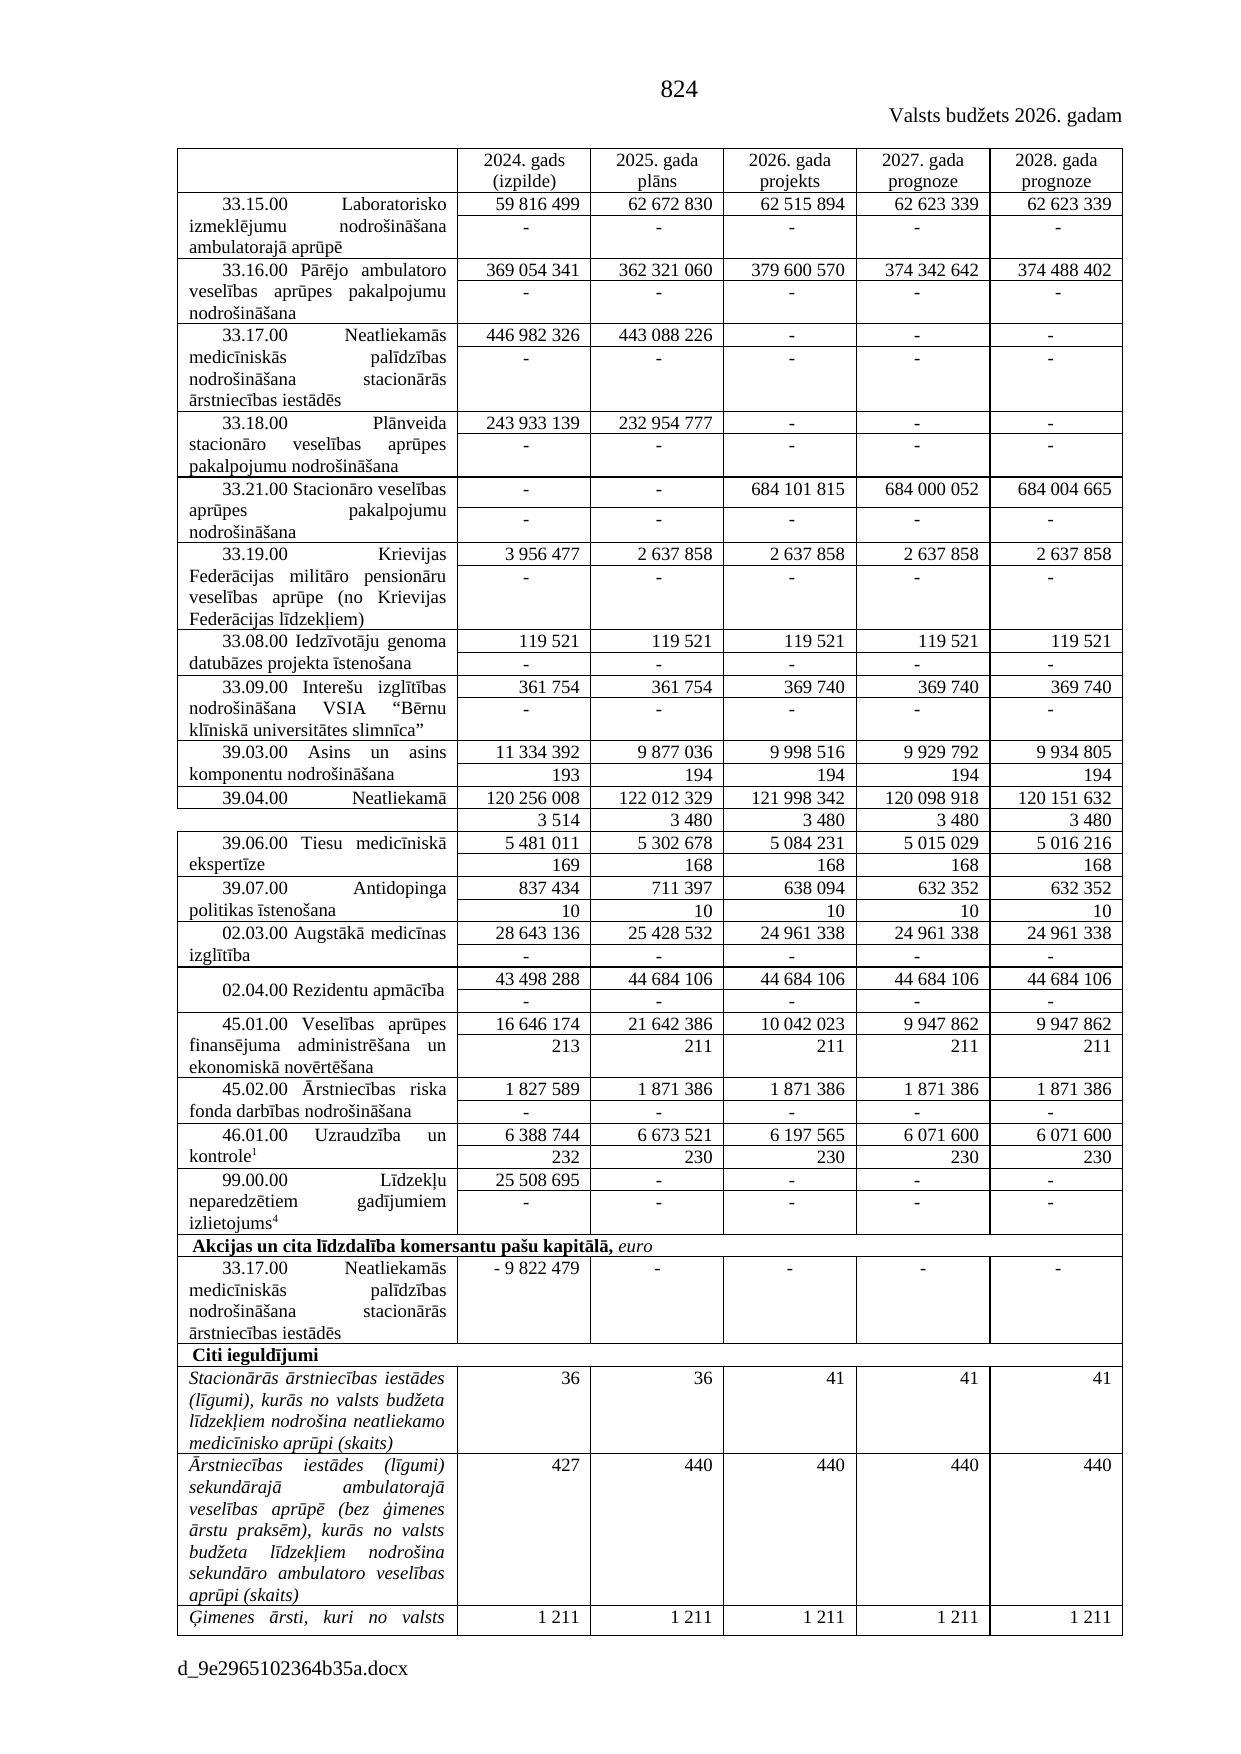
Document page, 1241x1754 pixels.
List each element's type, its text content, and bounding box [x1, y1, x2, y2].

table_cell - [591, 1191, 723, 1233]
table_cell 10 042 023 [724, 1013, 856, 1034]
table_cell - [857, 324, 989, 346]
table_cell 44 684 106 [591, 968, 723, 989]
table_cell - [991, 434, 1122, 476]
table_cell - [991, 508, 1122, 542]
table_cell 2 637 858 [991, 543, 1122, 565]
table_cell 632 352 [857, 877, 989, 898]
table_cell 9 934 805 [991, 741, 1122, 763]
table_cell - [724, 566, 856, 629]
table_cell - [991, 1101, 1122, 1122]
table_cell - [857, 1191, 989, 1233]
table_cell 1 211 [724, 1606, 856, 1635]
table_cell 44 684 106 [857, 968, 989, 989]
table_cell 684 101 815 [724, 478, 856, 507]
table_cell 232 954 777 [591, 412, 723, 433]
table_cell 211 [991, 1035, 1122, 1077]
table_cell 9 947 862 [991, 1013, 1122, 1034]
table_cell 119 521 [591, 630, 723, 652]
table_cell 6 388 744 [458, 1124, 590, 1145]
table_cell - [857, 698, 989, 740]
table_cell 194 [991, 764, 1122, 786]
table_cell 1 211 [991, 1606, 1122, 1635]
table_cell 168 [991, 854, 1122, 876]
table_cell 99.00.00 Līdzekļu neparedzētiem gadījumiem izlietojums4 [178, 1169, 457, 1233]
table_cell - [857, 508, 989, 542]
table_cell 10 [857, 900, 989, 921]
table_cell 362 321 060 [591, 259, 723, 280]
table_cell 43 498 288 [458, 968, 590, 989]
table_cell 33.18.00 Plānveida stacionāro veselības aprūpes pakalpojumu nodrošināšana [178, 412, 457, 476]
table_cell - [724, 508, 856, 542]
table_cell 711 397 [591, 877, 723, 898]
table_cell - [458, 1191, 590, 1233]
table_cell 3 480 [724, 809, 856, 831]
table_cell 3 956 477 [458, 543, 590, 565]
table_cell - [991, 1191, 1122, 1233]
table_cell - [458, 990, 590, 1012]
table_cell 440 [857, 1454, 989, 1605]
table_cell 121 998 342 [724, 787, 856, 808]
table_cell 3 480 [991, 809, 1122, 831]
table_cell 684 000 052 [857, 478, 989, 507]
table_cell - [857, 347, 989, 411]
table_cell 9 929 792 [857, 741, 989, 763]
table_cell 33.21.00 Stacionāro veselības aprūpes pakalpojumu nodrošināšana [178, 478, 457, 542]
table_cell 446 982 326 [458, 324, 590, 346]
table_cell 5 015 029 [857, 832, 989, 853]
table_cell 39.04.00 Neatliekamā medicīniskā palīdzība [178, 787, 457, 808]
table_cell - [724, 412, 856, 433]
table_cell - [591, 347, 723, 411]
table_cell 33.17.00 Neatliekamās medicīniskās palīdzības nodrošināšana stacionārās ārstniecības iestādēs [178, 324, 457, 411]
table_cell 2 637 858 [857, 543, 989, 565]
table_cell Citi ieguldījumi [178, 1344, 1122, 1366]
table_cell 119 521 [458, 630, 590, 652]
table_cell 1 871 386 [591, 1078, 723, 1100]
table_cell 1 211 [458, 1606, 590, 1635]
table_cell - [991, 324, 1122, 346]
table_cell - [724, 216, 856, 258]
table_cell Akcijas un cita līdzdalība komersantu pašu kapitālā, euro [178, 1235, 1122, 1256]
table_cell 9 877 036 [591, 741, 723, 763]
table_cell - [458, 347, 590, 411]
table_cell - [724, 698, 856, 740]
table_cell - [458, 1101, 590, 1122]
table_cell 33.15.00 Laboratorisko izmeklējumu nodrošināšana ambulatorajā aprūpē [178, 193, 457, 258]
table_cell - [724, 347, 856, 411]
table_cell - [857, 1169, 989, 1190]
table_cell 369 054 341 [458, 259, 590, 280]
table_cell 440 [991, 1454, 1122, 1605]
table_cell - [857, 281, 989, 323]
table_cell 230 [724, 1146, 856, 1168]
table_cell - [991, 990, 1122, 1012]
table_cell - [724, 945, 856, 966]
table_cell 684 004 665 [991, 478, 1122, 507]
table_cell 119 521 [724, 630, 856, 652]
table_cell 2 637 858 [591, 543, 723, 565]
table_cell - [591, 566, 723, 629]
table_cell - [724, 1257, 856, 1343]
table_cell 62 623 339 [991, 193, 1122, 214]
table_cell 638 094 [724, 877, 856, 898]
table_cell 25 508 695 [458, 1169, 590, 1190]
table_cell 427 [458, 1454, 590, 1605]
table_cell 9 998 516 [724, 741, 856, 763]
table_cell 6 071 600 [857, 1124, 989, 1145]
table_cell - [991, 281, 1122, 323]
table_cell - [991, 698, 1122, 740]
table_cell - [591, 508, 723, 542]
table_cell 33.17.00 Neatliekamās medicīniskās palīdzības nodrošināšana stacionārās ārstniecības iestādēs [178, 1257, 457, 1343]
table_cell - [857, 990, 989, 1012]
table_cell 5 084 231 [724, 832, 856, 853]
table_cell 230 [857, 1146, 989, 1168]
table_cell 41 [991, 1367, 1122, 1453]
table_cell 39.03.00 Asins un asins komponentu nodrošināšana [178, 741, 457, 786]
table_cell 120 098 918 [857, 787, 989, 808]
table_cell 21 642 386 [591, 1013, 723, 1034]
table_cell - [458, 478, 590, 507]
table_cell - [591, 216, 723, 258]
table_header 2025. gada plāns [591, 149, 723, 192]
table_cell 41 [857, 1367, 989, 1453]
table_cell 24 961 338 [857, 922, 989, 944]
table_cell 211 [857, 1035, 989, 1077]
table_cell 193 [458, 764, 590, 786]
table_cell 02.03.00 Augstākā medicīnas izglītība [178, 922, 457, 966]
table_cell 361 754 [458, 676, 590, 697]
table_cell 119 521 [991, 630, 1122, 652]
table_cell 443 088 226 [591, 324, 723, 346]
table_cell 33.19.00 Krievijas Federācijas militāro pensionāru veselības aprūpe (no Krievijas Federācijas līdzekļiem) [178, 543, 457, 629]
table_cell - [591, 990, 723, 1012]
table_cell - [724, 434, 856, 476]
table_cell 230 [591, 1146, 723, 1168]
table_cell 62 515 894 [724, 193, 856, 214]
table_cell 02.04.00 Rezidentu apmācība [178, 968, 457, 1012]
table_cell Stacionārās ārstniecības iestādes (līgumi), kurās no valsts budžeta līdzekļiem nodrošina neatliekamo medicīnisko aprūpi (skaits) [178, 1367, 457, 1453]
table_cell 33.16.00 Pārējo ambulatoro veselības aprūpes pakalpojumu nodrošināšana [178, 259, 457, 323]
table_cell - [991, 945, 1122, 966]
table_cell 169 [458, 854, 590, 876]
table_cell 44 684 106 [724, 968, 856, 989]
table_cell 24 961 338 [724, 922, 856, 944]
table_cell 232 [458, 1146, 590, 1168]
table_cell 194 [591, 764, 723, 786]
table_cell - [458, 508, 590, 542]
table_cell 230 [991, 1146, 1122, 1168]
table_cell - [591, 1169, 723, 1190]
table_cell 33.09.00 Interešu izglītības nodrošināšana VSIA “Bērnu klīniskā universitātes slimnīca” [178, 676, 457, 740]
table_cell - [991, 216, 1122, 258]
table_header 2024. gads (izpilde) [458, 149, 590, 192]
table_cell 25 428 532 [591, 922, 723, 944]
table_cell 374 342 642 [857, 259, 989, 280]
table_cell 632 352 [991, 877, 1122, 898]
table_cell 168 [724, 854, 856, 876]
table_cell 211 [591, 1035, 723, 1077]
table_header [178, 149, 457, 192]
table_cell 11 334 392 [458, 741, 590, 763]
table_cell 16 646 174 [458, 1013, 590, 1034]
table_cell 213 [458, 1035, 590, 1077]
table_cell 3 514 [458, 809, 590, 831]
table_cell - [458, 434, 590, 476]
table_cell 2 637 858 [724, 543, 856, 565]
table_cell 6 673 521 [591, 1124, 723, 1145]
table_cell 194 [857, 764, 989, 786]
table_cell 39.07.00 Antidopinga politikas īstenošana [178, 877, 457, 921]
table_cell - [724, 1169, 856, 1190]
table_cell 24 961 338 [991, 922, 1122, 944]
table_cell 33.08.00 Iedzīvotāju genoma datubāzes projekta īstenošana [178, 630, 457, 674]
table_cell - [991, 1257, 1122, 1343]
table_cell 9 947 862 [857, 1013, 989, 1034]
table_cell - [991, 412, 1122, 433]
table_cell 6 071 600 [991, 1124, 1122, 1145]
table_cell - [724, 653, 856, 674]
table_cell - [724, 281, 856, 323]
table_cell 211 [724, 1035, 856, 1077]
table_cell 62 672 830 [591, 193, 723, 214]
table_cell - [857, 1257, 989, 1343]
table_cell 5 481 011 [458, 832, 590, 853]
table_header 2028. gada prognoze [991, 149, 1122, 192]
table_cell - [857, 216, 989, 258]
table_cell 369 740 [857, 676, 989, 697]
table_cell - [724, 1191, 856, 1233]
table_cell - [991, 566, 1122, 629]
table_cell 120 151 632 [991, 787, 1122, 808]
table_cell 5 302 678 [591, 832, 723, 853]
table_cell - [857, 1101, 989, 1122]
table_cell 369 740 [724, 676, 856, 697]
table_cell 369 740 [991, 676, 1122, 697]
table_cell 36 [591, 1367, 723, 1453]
table_cell 59 816 499 [458, 193, 590, 214]
table_cell 1 211 [591, 1606, 723, 1635]
table_cell 1 871 386 [991, 1078, 1122, 1100]
table_cell 120 256 008 [458, 787, 590, 808]
table_cell - [857, 434, 989, 476]
table_cell - [857, 945, 989, 966]
table_cell 1 827 589 [458, 1078, 590, 1100]
table_cell 119 521 [857, 630, 989, 652]
table_cell 1 871 386 [857, 1078, 989, 1100]
table_cell 39.06.00 Tiesu medicīniskā ekspertīze [178, 832, 457, 876]
table_cell 45.02.00 Ārstniecības riska fonda darbības nodrošināšana [178, 1078, 457, 1122]
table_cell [178, 1606, 457, 1635]
table_cell 3 480 [591, 809, 723, 831]
table_cell 36 [458, 1367, 590, 1453]
table_cell - 9 822 479 [458, 1257, 590, 1343]
table_cell Ārstniecības iestādes (līgumi) sekundārajā ambulatorajā veselības aprūpē (bez ģimenes ārstu praksēm), kurās no valsts budžeta līdzekļiem nodrošina sekundāro ambulatoro veselības aprūpi (skaits) [178, 1454, 457, 1605]
table_cell 374 488 402 [991, 259, 1122, 280]
table_cell - [458, 216, 590, 258]
table_cell - [724, 1101, 856, 1122]
table_cell - [857, 566, 989, 629]
table_cell 28 643 136 [458, 922, 590, 944]
table_cell - [458, 653, 590, 674]
table_cell 194 [724, 764, 856, 786]
table_cell - [591, 281, 723, 323]
table_cell 122 012 329 [591, 787, 723, 808]
table_cell 3 480 [857, 809, 989, 831]
table_cell 1 871 386 [724, 1078, 856, 1100]
table_cell 10 [458, 900, 590, 921]
table_cell - [991, 347, 1122, 411]
table_cell - [591, 945, 723, 966]
table_cell - [591, 1257, 723, 1343]
table_cell - [724, 990, 856, 1012]
table_cell 361 754 [591, 676, 723, 697]
table_cell - [591, 478, 723, 507]
table_cell - [458, 698, 590, 740]
table_cell - [591, 1101, 723, 1122]
table_cell - [857, 653, 989, 674]
table_header 2027. gada prognoze [857, 149, 989, 192]
table_cell - [458, 566, 590, 629]
table_cell 837 434 [458, 877, 590, 898]
table_cell 379 600 570 [724, 259, 856, 280]
table_cell 168 [591, 854, 723, 876]
table_cell - [458, 281, 590, 323]
table_cell - [991, 653, 1122, 674]
table_cell 44 684 106 [991, 968, 1122, 989]
table_cell 6 197 565 [724, 1124, 856, 1145]
table_cell 45.01.00 Veselības aprūpes finansējuma administrēšana un ekonomiskā novērtēšana [178, 1013, 457, 1077]
table_cell 10 [724, 900, 856, 921]
table_cell 46.01.00 Uzraudzība un kontrole1 [178, 1124, 457, 1168]
table_cell 168 [857, 854, 989, 876]
table_cell 1 211 [857, 1606, 989, 1635]
table_cell - [458, 945, 590, 966]
table_cell - [591, 434, 723, 476]
table_cell 5 016 216 [991, 832, 1122, 853]
table_cell 41 [724, 1367, 856, 1453]
table_cell - [591, 698, 723, 740]
table_header 2026. gada projekts [724, 149, 856, 192]
table_cell 62 623 339 [857, 193, 989, 214]
table_cell - [724, 324, 856, 346]
table_cell 10 [991, 900, 1122, 921]
table_cell - [591, 653, 723, 674]
table_cell - [857, 412, 989, 433]
table_cell 243 933 139 [458, 412, 590, 433]
table_cell 440 [591, 1454, 723, 1605]
table_cell - [991, 1169, 1122, 1190]
table_cell 440 [724, 1454, 856, 1605]
table_cell 10 [591, 900, 723, 921]
